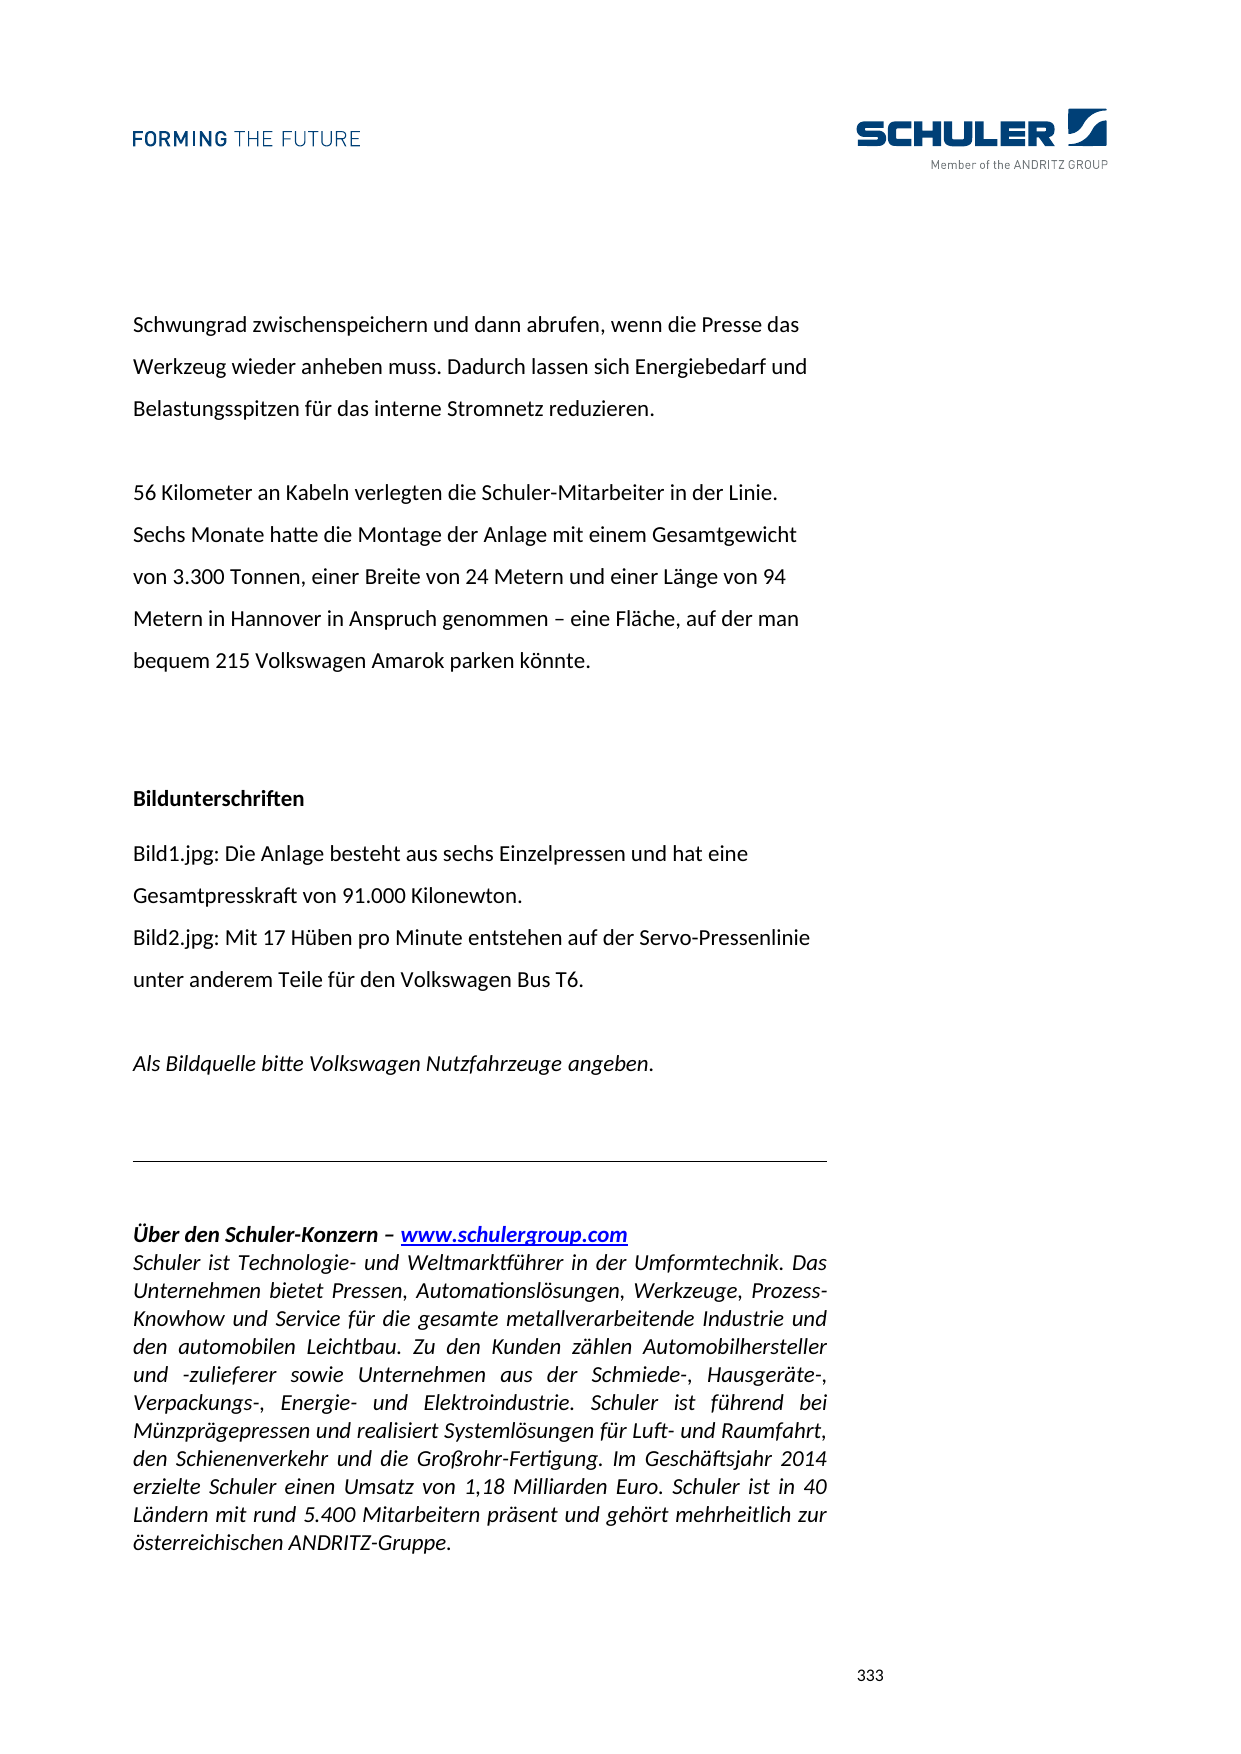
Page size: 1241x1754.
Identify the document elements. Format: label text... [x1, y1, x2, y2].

text Bild1.jpg: Die Anlage besteht aus sechs Einzelpressen und hat eine Gesamtpresskraft von 91.000 Kilonewton. [133, 839, 827, 909]
text Schuler ist Technologie- und Weltmarktführer in der Umformtechnik. Das Unternehmen bietet Pressen, Automationslösungen, Werkzeuge, Prozess-Knowhow und Service für die gesamte metallverarbeitende Industrie und den automobilen Leichtbau. Zu den Kunden zählen Automobilhersteller und -zulieferer sowie Unternehmen aus der Schmiede-, Hausgeräte-, Verpackungs-, Energie- und Elektroindustrie. Schuler ist führend bei Münzprägepressen und realisiert Systemlösungen für Luft- und Raumfahrt, den Schienenverkehr und die Großrohr-Fertigung. Im Geschäftsjahr 2014 erzielte Schuler einen Umsatz von 1,18 Milliarden Euro. Schuler ist in 40 Ländern mit rund 5.400 Mitarbeitern präsent und gehört mehrheitlich zur österreichischen ANDRITZ-Gruppe. [133, 1248, 828, 1556]
text 56 Kilometer an Kabeln verlegten die Schuler-Mitarbeiter in der Linie. Sechs Monate hatte die Montage der Anlage mit einem Gesamtgewicht von 3.300 Tonnen, einer Breite von 24 Metern und einer Länge von 94 Metern in Hannover in Anspruch genommen – eine Fläche, auf der man bequem 215 Volkswagen Amarok parken könnte. [133, 478, 827, 674]
subtitle Bildunterschriften [133, 784, 827, 812]
text Über den Schuler-Konzern – www.schulergroup.com [133, 1220, 828, 1248]
text Bild2.jpg: Mit 17 Hüben pro Minute entstehen auf der Servo-Pressenlinie unter anderem Teile für den Volkswagen Bus T6. [133, 923, 827, 993]
text Als Bildquelle bitte Volkswagen Nutzfahrzeuge angeben. [133, 1049, 827, 1077]
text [133, 310, 827, 422]
